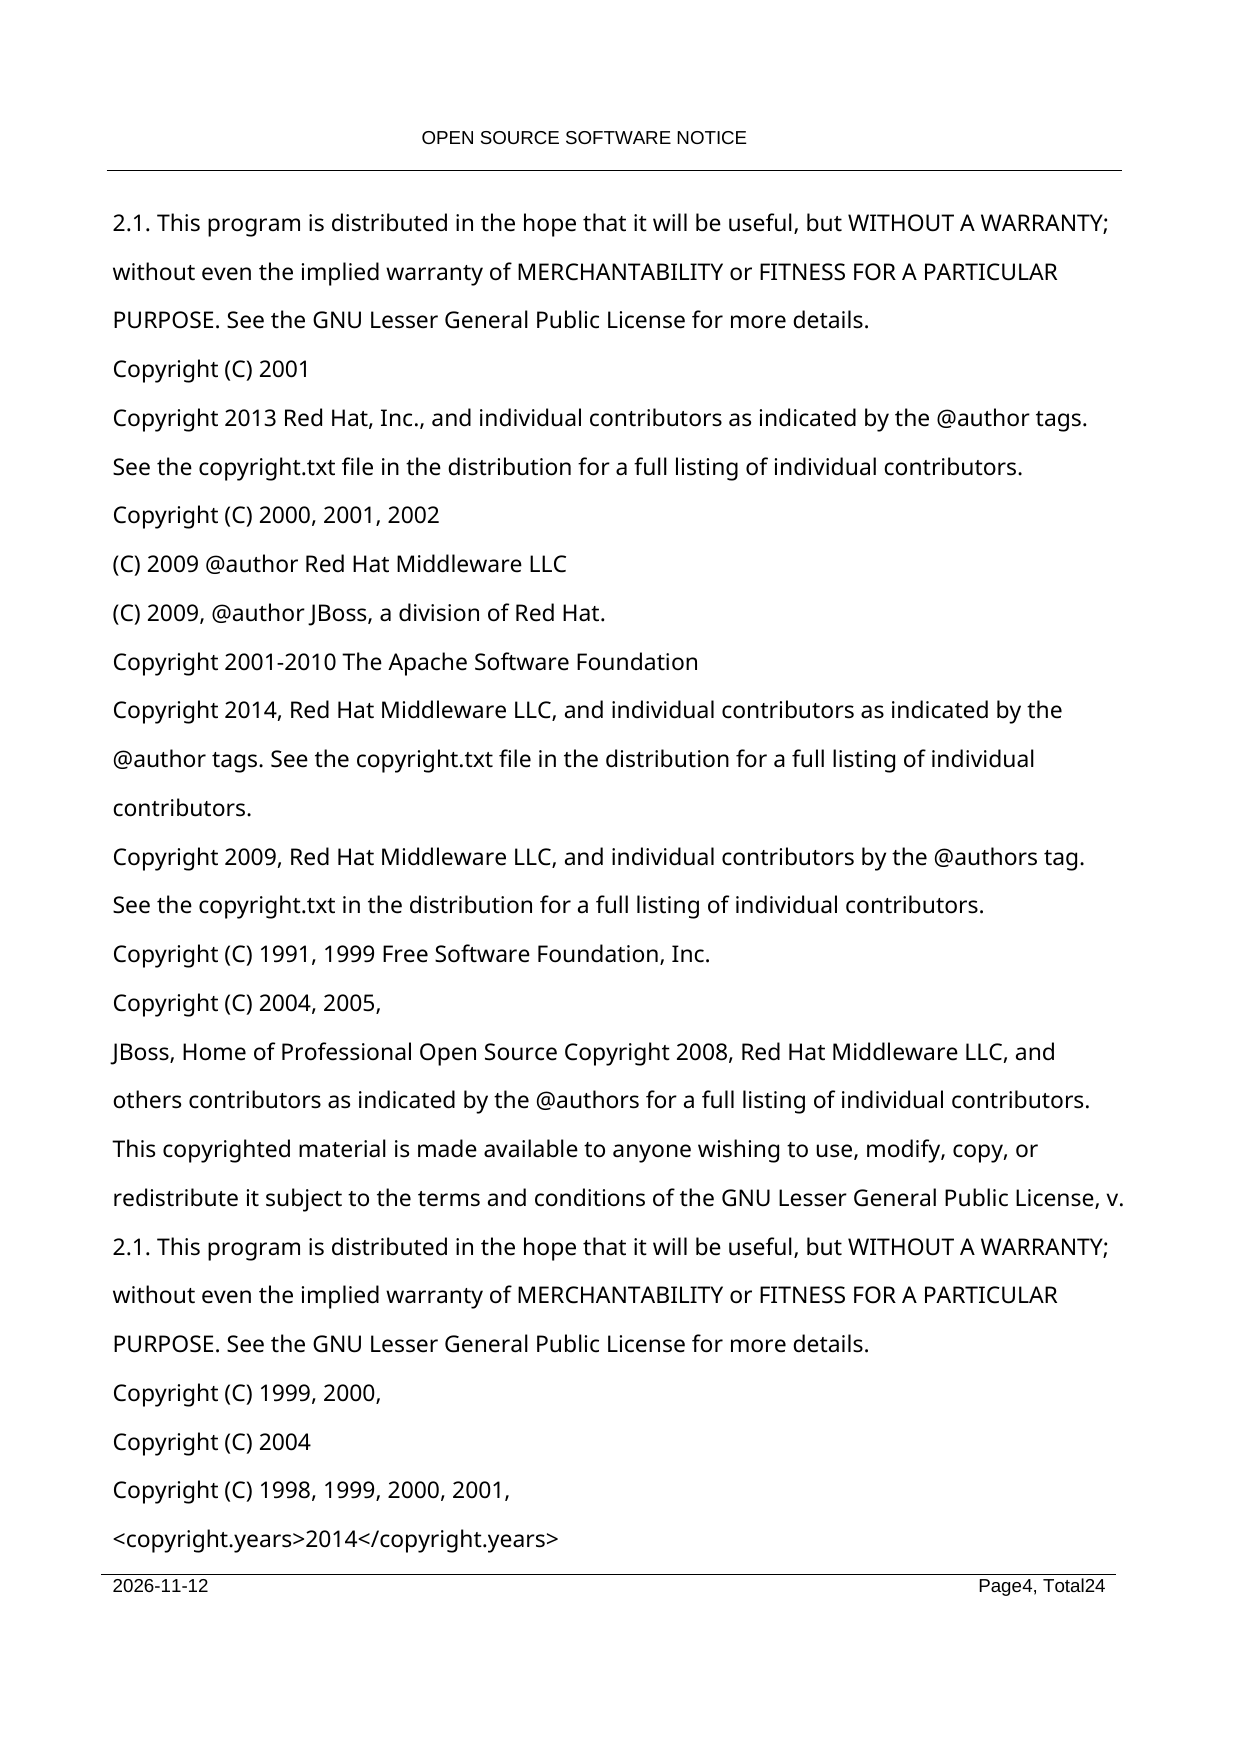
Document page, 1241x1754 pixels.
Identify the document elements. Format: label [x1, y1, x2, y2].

text [112, 206, 1128, 1555]
